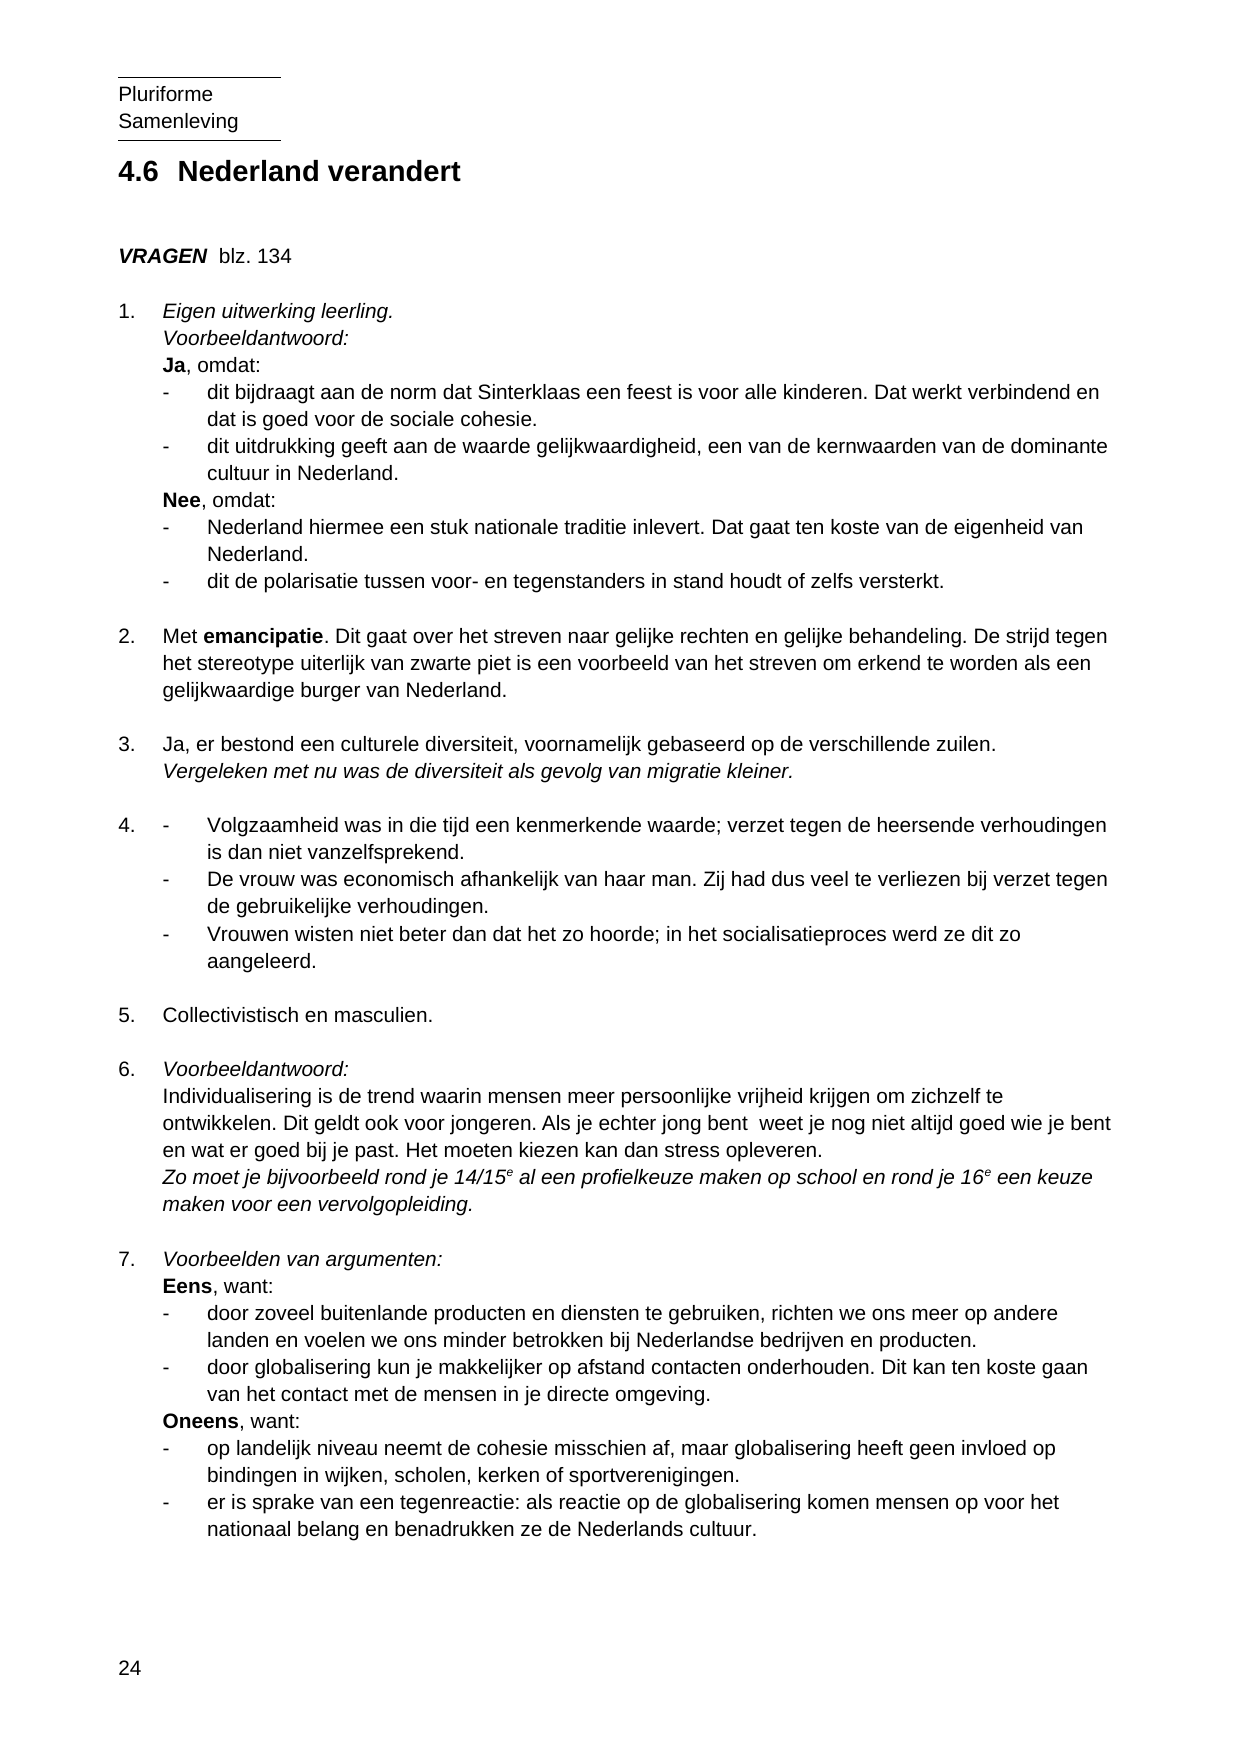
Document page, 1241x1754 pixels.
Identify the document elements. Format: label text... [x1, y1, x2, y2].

text 2. Met emancipatie. Dit gaat over het streven naar gelijke rechten en gelijke behandeling. De strijd tegen het stereotype uiterlijk van zwarte piet is een voorbeeld van het streven om erkend te worden als een gelijkwaardige burger van Nederland. [118, 620, 1122, 702]
text - De vrouw was economisch afhankelijk van haar man. Zij had dus veel te verliezen bij verzet tegen de gebruikelijke verhoudingen. [162, 864, 1122, 918]
text 4.6 Nederland verandert [118, 153, 1122, 187]
text VRAGEN blz. 134 [118, 241, 1122, 268]
text Vergeleken met nu was de diversiteit als gevolg van migratie kleiner. [162, 756, 1122, 783]
text 3. Ja, er bestond een culturele diversiteit, voornamelijk gebaseerd op de verschillende zuilen. [118, 729, 1122, 756]
text - dit bijdraagt aan de norm dat Sinterklaas een feest is voor alle kinderen. Dat werkt verbindend en dat is goed voor de sociale cohesie. [162, 377, 1122, 431]
text 7. Voorbeelden van argumenten: [118, 1243, 1122, 1270]
text 6. Voorbeeldantwoord: [118, 1054, 1122, 1081]
text Zo moet je bijvoorbeeld rond je 14/15e al een profielkeuze maken op school en rond je 16e een keuze maken voor een vervolgopleiding. [162, 1162, 1122, 1216]
text - Vrouwen wisten niet beter dan dat het zo hoorde; in het socialisatieproces werd ze dit zo aangeleerd. [162, 918, 1122, 972]
text 1. Eigen uitwerking leerling. [118, 295, 1122, 322]
text - er is sprake van een tegenreactie: als reactie op de globalisering komen mensen op voor het nationaal belang en benadrukken ze de Nederlands cultuur. [162, 1487, 1122, 1541]
text Eens, want: [162, 1270, 1122, 1297]
text - Nederland hiermee een stuk nationale traditie inlevert. Dat gaat ten koste van de eigenheid van Nederland. [162, 512, 1122, 566]
text Nee, omdat: [162, 485, 1122, 512]
text Individualisering is de trend waarin mensen meer persoonlijke vrijheid krijgen om zichzelf te ontwikkelen. Dit geldt ook voor jongeren. Als je echter jong bent weet je nog niet altijd goed wie je bent en wat er goed bij je past. Het moeten kiezen kan dan stress opleveren. [162, 1081, 1122, 1162]
text - door globalisering kun je makkelijker op afstand contacten onderhouden. Dit kan ten koste gaan van het contact met de mensen in je directe omgeving. [162, 1352, 1122, 1406]
text Voorbeeldantwoord: [162, 322, 1122, 349]
text 4. - Volgzaamheid was in die tijd een kenmerkende waarde; verzet tegen de heersende verhoudingen is dan niet vanzelfsprekend. [118, 810, 1122, 864]
text Oneens, want: [162, 1406, 1122, 1433]
text - door zoveel buitenlande producten en diensten te gebruiken, richten we ons meer op andere landen en voelen we ons minder betrokken bij Nederlandse bedrijven en producten. [162, 1297, 1122, 1352]
text - op landelijk niveau neemt de cohesie misschien af, maar globalisering heeft geen invloed op bindingen in wijken, scholen, kerken of sportverenigingen. [162, 1433, 1122, 1487]
text - dit de polarisatie tussen voor- en tegenstanders in stand houdt of zelfs versterkt. [162, 566, 1122, 593]
text 5. Collectivistisch en masculien. [118, 999, 1122, 1027]
text - dit uitdrukking geeft aan de waarde gelijkwaardigheid, een van de kernwaarden van de dominante cultuur in Nederland. [162, 431, 1122, 485]
text Ja, omdat: [162, 349, 1122, 377]
